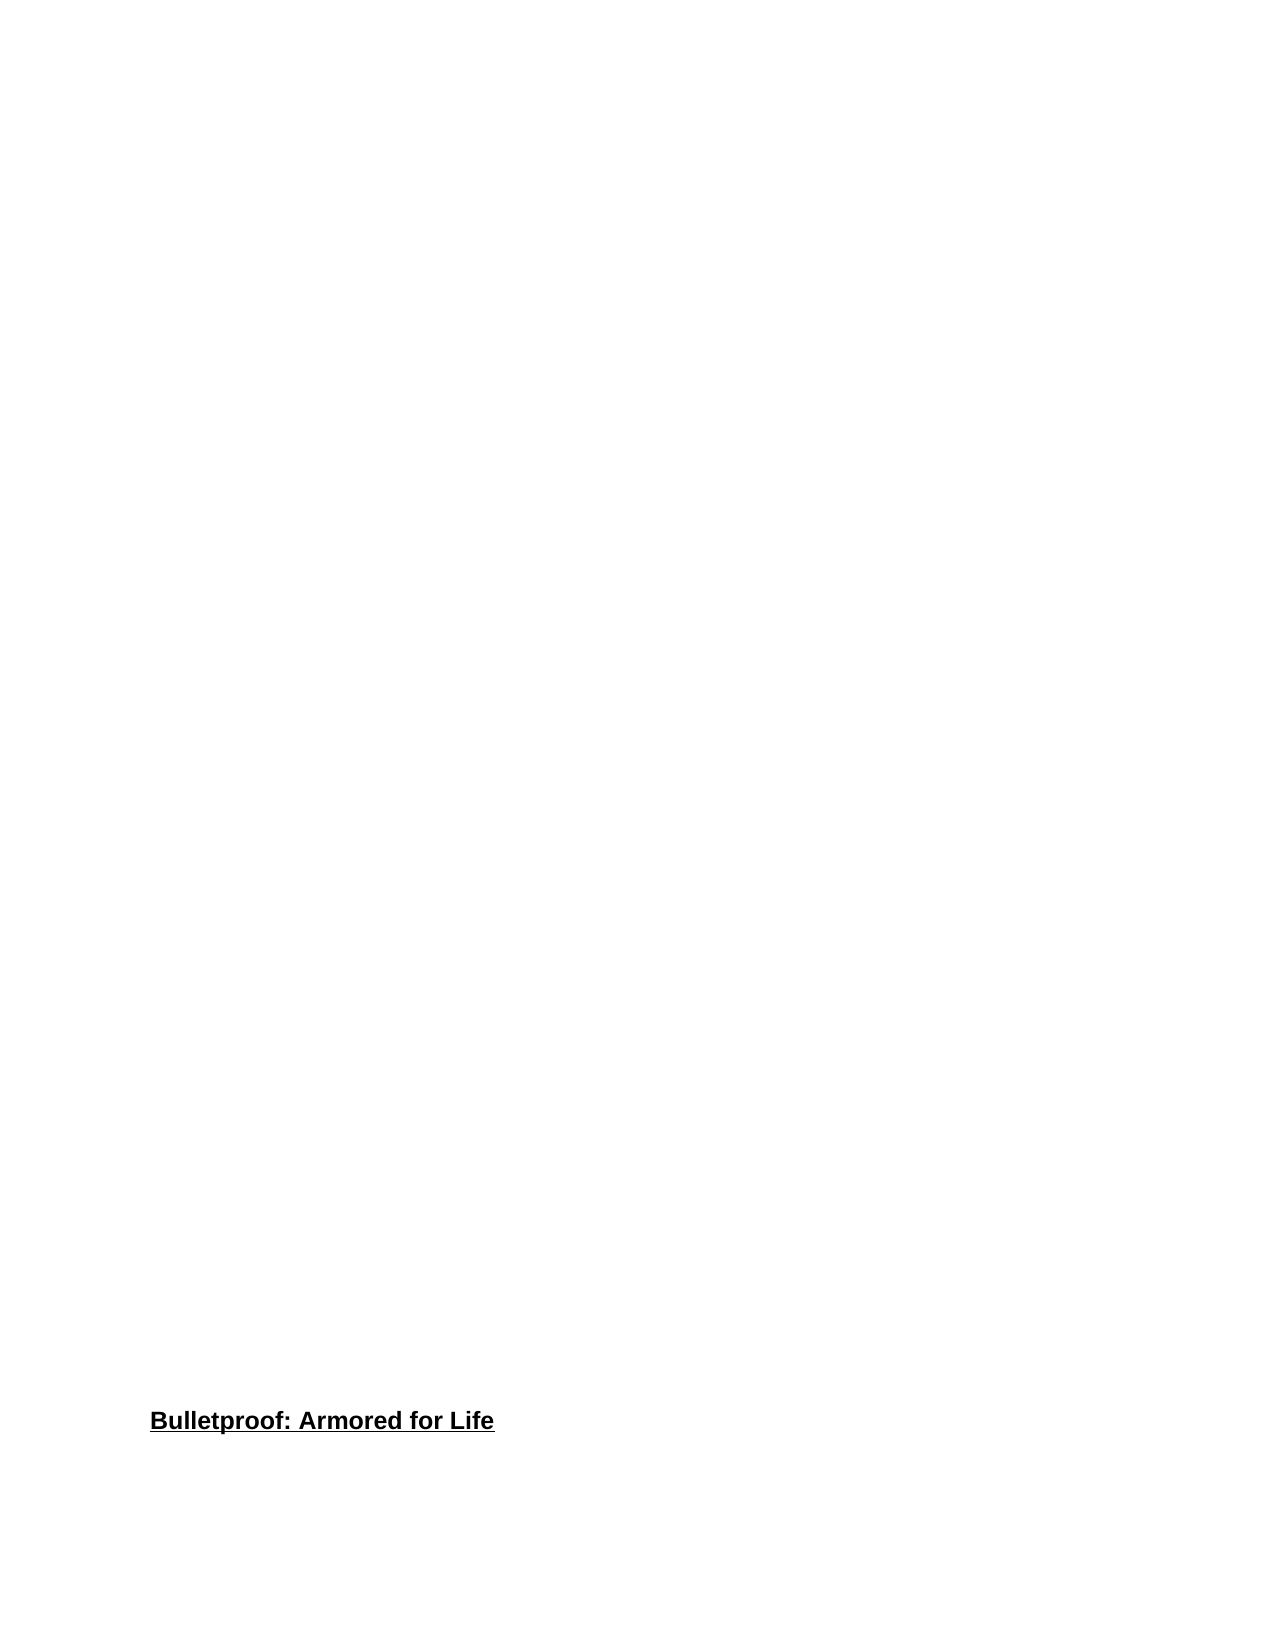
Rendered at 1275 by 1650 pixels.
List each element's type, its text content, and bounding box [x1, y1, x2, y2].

text Bulletproof: Armored for Life [150, 1406, 1125, 1434]
